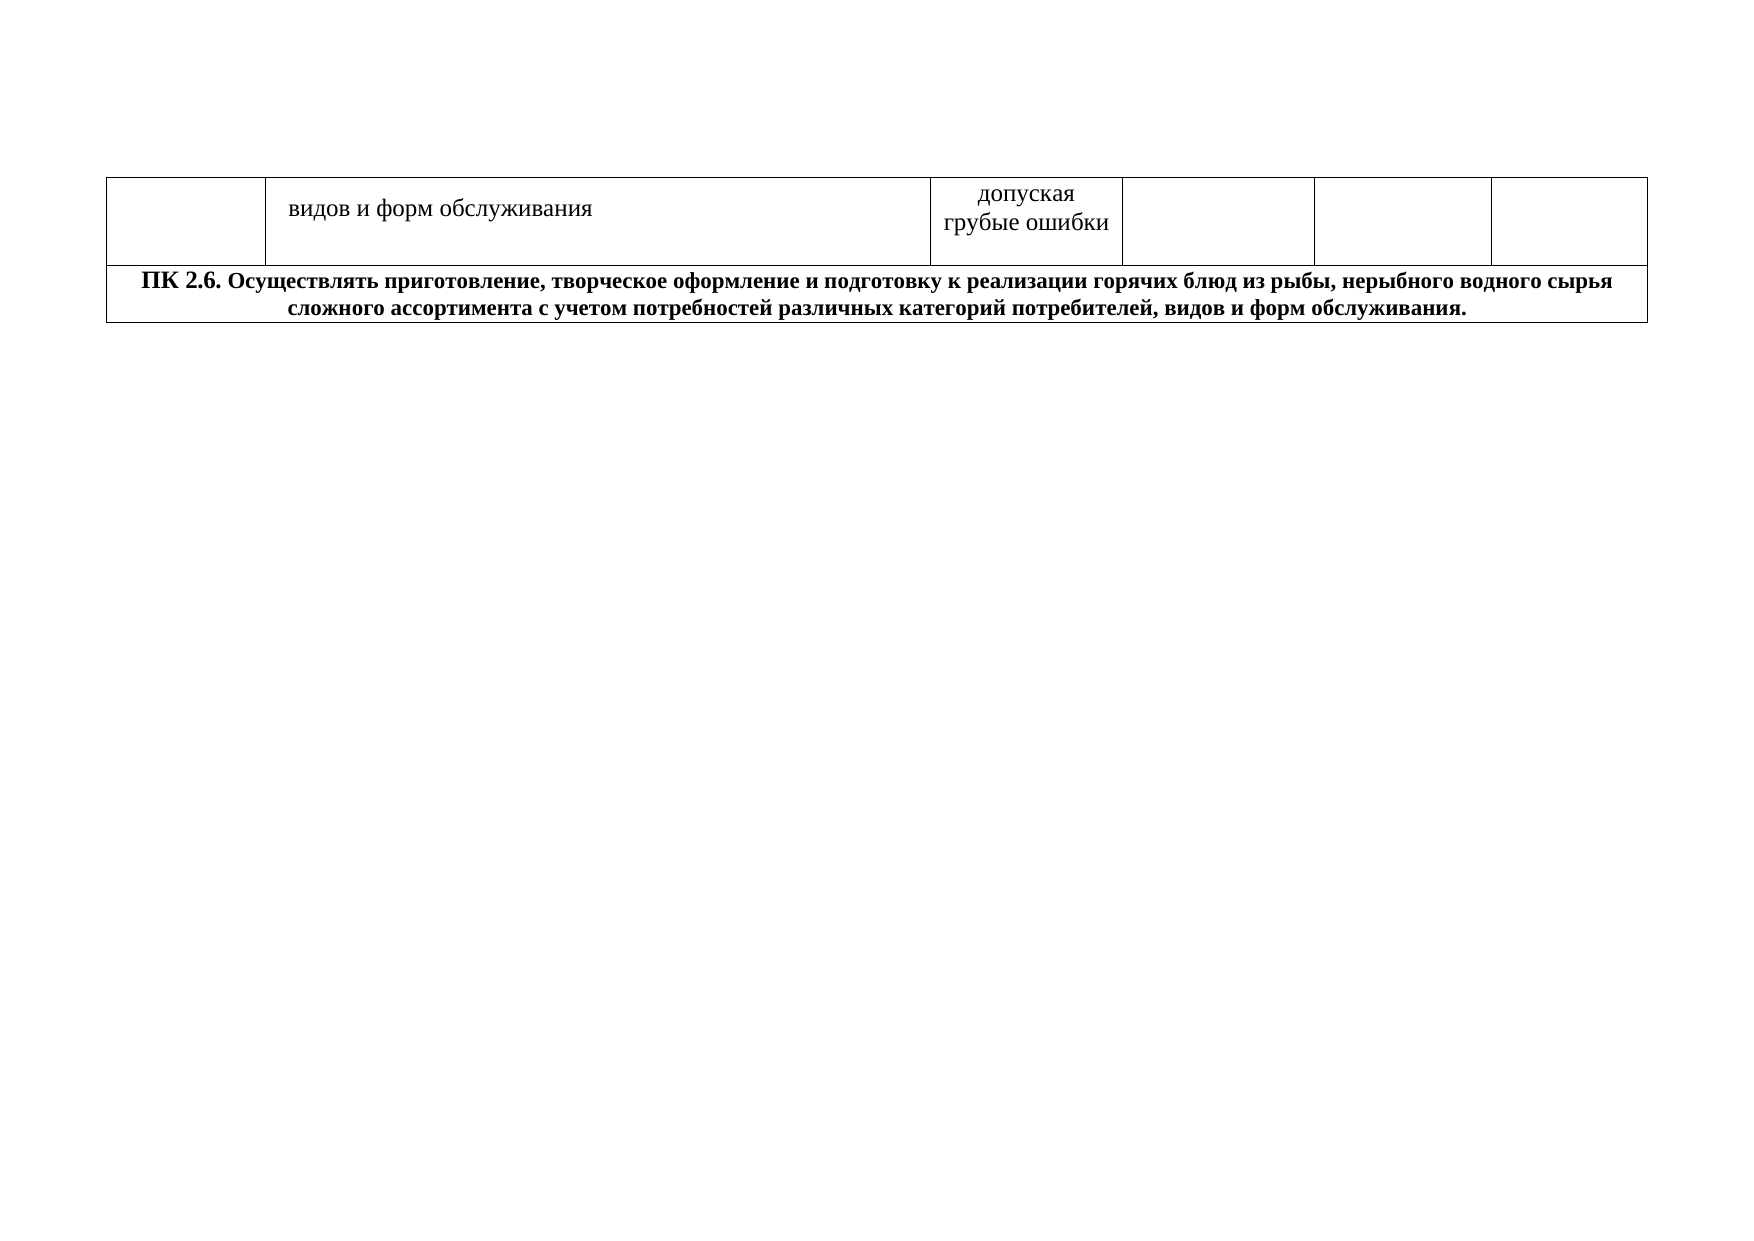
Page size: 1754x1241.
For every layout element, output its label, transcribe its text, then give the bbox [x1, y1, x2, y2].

table_cell ПК 2.6. Осуществлять приготовление, творческое оформление и подготовку к реализации горячих блюд из рыбы, нерыбного водного сырья сложного ассортимента с учетом потребностей различных категорий потребителей, видов и форм обслуживания. [107, 266, 1647, 322]
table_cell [1492, 178, 1647, 264]
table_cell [266, 178, 930, 264]
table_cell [1315, 178, 1491, 264]
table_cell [1123, 178, 1314, 264]
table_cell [931, 178, 1122, 264]
